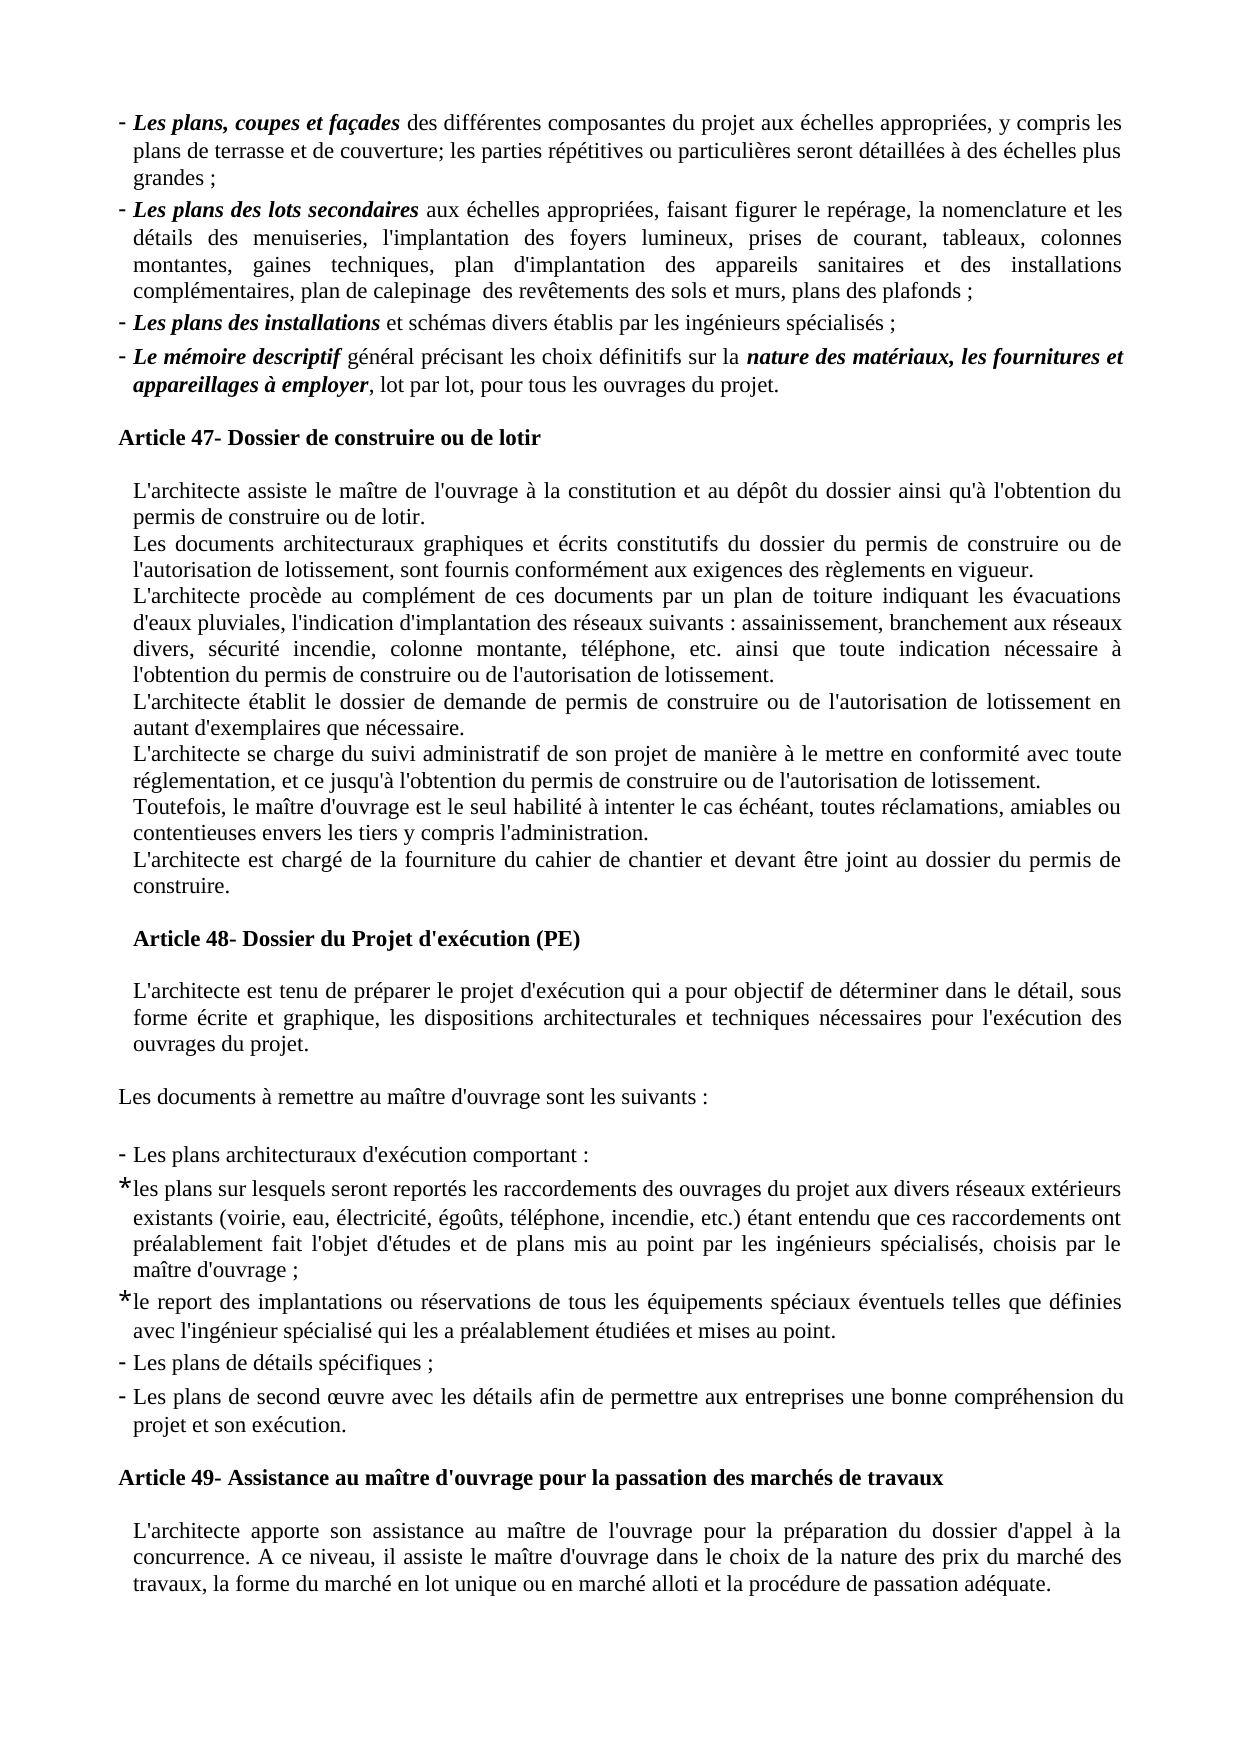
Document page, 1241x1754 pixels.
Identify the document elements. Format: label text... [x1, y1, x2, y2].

text Article 48- Dossier du Projet d'exécution (PE) [133, 925, 1123, 951]
list Les plans des installations et schémas divers établis par les ingénieurs spécialisés ; [118, 303, 1123, 337]
text L'architecte apporte son assistance au maître de l'ouvrage pour la préparation du dossier d'appel à la concurrence. A ce niveau, il assiste le maître d'ouvrage dans le choix de la nature des prix du marché des travaux, la forme du marché en lot unique ou en marché alloti et la procédure de passation adéquate. [133, 1517, 1123, 1596]
text Article 49- Assistance au maître d'ouvrage pour la passation des marchés de travaux [118, 1464, 1123, 1491]
text Article 47- Dossier de construire ou de lotir [118, 424, 1126, 451]
text L'architecte se charge du suivi administratif de son projet de manière à le mettre en conformité avec toute réglementation, et ce jusqu'à l'obtention du permis de construire ou de l'autorisation de lotissement. [133, 740, 1123, 793]
text Les documents à remettre au maître d'ouvrage sont les suivants : [118, 1083, 1126, 1109]
list Les plans de second œuvre avec les détails afin de permettre aux entreprises une bonne compréhension du projet et son exécution. [118, 1377, 1126, 1438]
list Les plans de détails spécifiques ; [118, 1343, 1126, 1377]
list le report des implantations ou réservations de tous les équipements spéciaux éventuels telles que définies avec l'ingénieur spécialisé qui les a préalablement étudiées et mises au point. [118, 1283, 1123, 1343]
list Les plans architecturaux d'exécution comportant : [118, 1136, 1126, 1170]
list Les plans des lots secondaires aux échelles appropriées, faisant figurer le repérage, la nomenclature et les détails des menuiseries, l'implantation des foyers lumineux, prises de courant, tableaux, colonnes montantes, gaines techniques, plan d'implantation des appareils sanitaires et des installations complémentaires, plan de calepinage des revêtements des sols et murs, plans des plafonds ; [118, 190, 1123, 303]
text L'architecte est tenu de préparer le projet d'exécution qui a pour objectif de déterminer dans le détail, sous forme écrite et graphique, les dispositions architecturales et techniques nécessaires pour l'exécution des ouvrages du projet. [133, 978, 1123, 1057]
list Les plans, coupes et façades des différentes composantes du projet aux échelles appropriées, y compris les plans de terrasse et de couverture; les parties répétitives ou particulières seront détaillées à des échelles plus grandes ; [118, 103, 1123, 190]
text L'architecte assiste le maître de l'ouvrage à la constitution et au dépôt du dossier ainsi qu'à l'obtention du permis de construire ou de lotir. [133, 477, 1123, 529]
text L'architecte procède au complément de ces documents par un plan de toiture indiquant les évacuations d'eaux pluviales, l'indication d'implantation des réseaux suivants : assainissement, branchement aux réseaux divers, sécurité incendie, colonne montante, téléphone, etc. ainsi que toute indication nécessaire à l'obtention du permis de construire ou de l'autorisation de lotissement. [133, 582, 1123, 688]
text L'architecte établit le dossier de demande de permis de construire ou de l'autorisation de lotissement en autant d'exemplaires que nécessaire. [133, 688, 1123, 740]
list Le mémoire descriptif général précisant les choix définitifs sur la nature des matériaux, les fournitures et appareillages à employer, lot par lot, pour tous les ouvrages du projet. [118, 337, 1123, 398]
text Les documents architecturaux graphiques et écrits constitutifs du dossier du permis de construire ou de l'autorisation de lotissement, sont fournis conformément aux exigences des règlements en vigueur. [133, 529, 1123, 582]
list les plans sur lesquels seront reportés les raccordements des ouvrages du projet aux divers réseaux extérieurs existants (voirie, eau, électricité, égoûts, téléphone, incendie, etc.) étant entendu que ces raccordements ont préalablement fait l'objet d'études et de plans mis au point par les ingénieurs spécialisés, choisis par le maître d'ouvrage ; [118, 1170, 1123, 1283]
text Toutefois, le maître d'ouvrage est le seul habilité à intenter le cas échéant, toutes réclamations, amiables ou contentieuses envers les tiers y compris l'administration. [133, 793, 1123, 846]
text L'architecte est chargé de la fourniture du cahier de chantier et devant être joint au dossier du permis de construire. [133, 846, 1123, 898]
